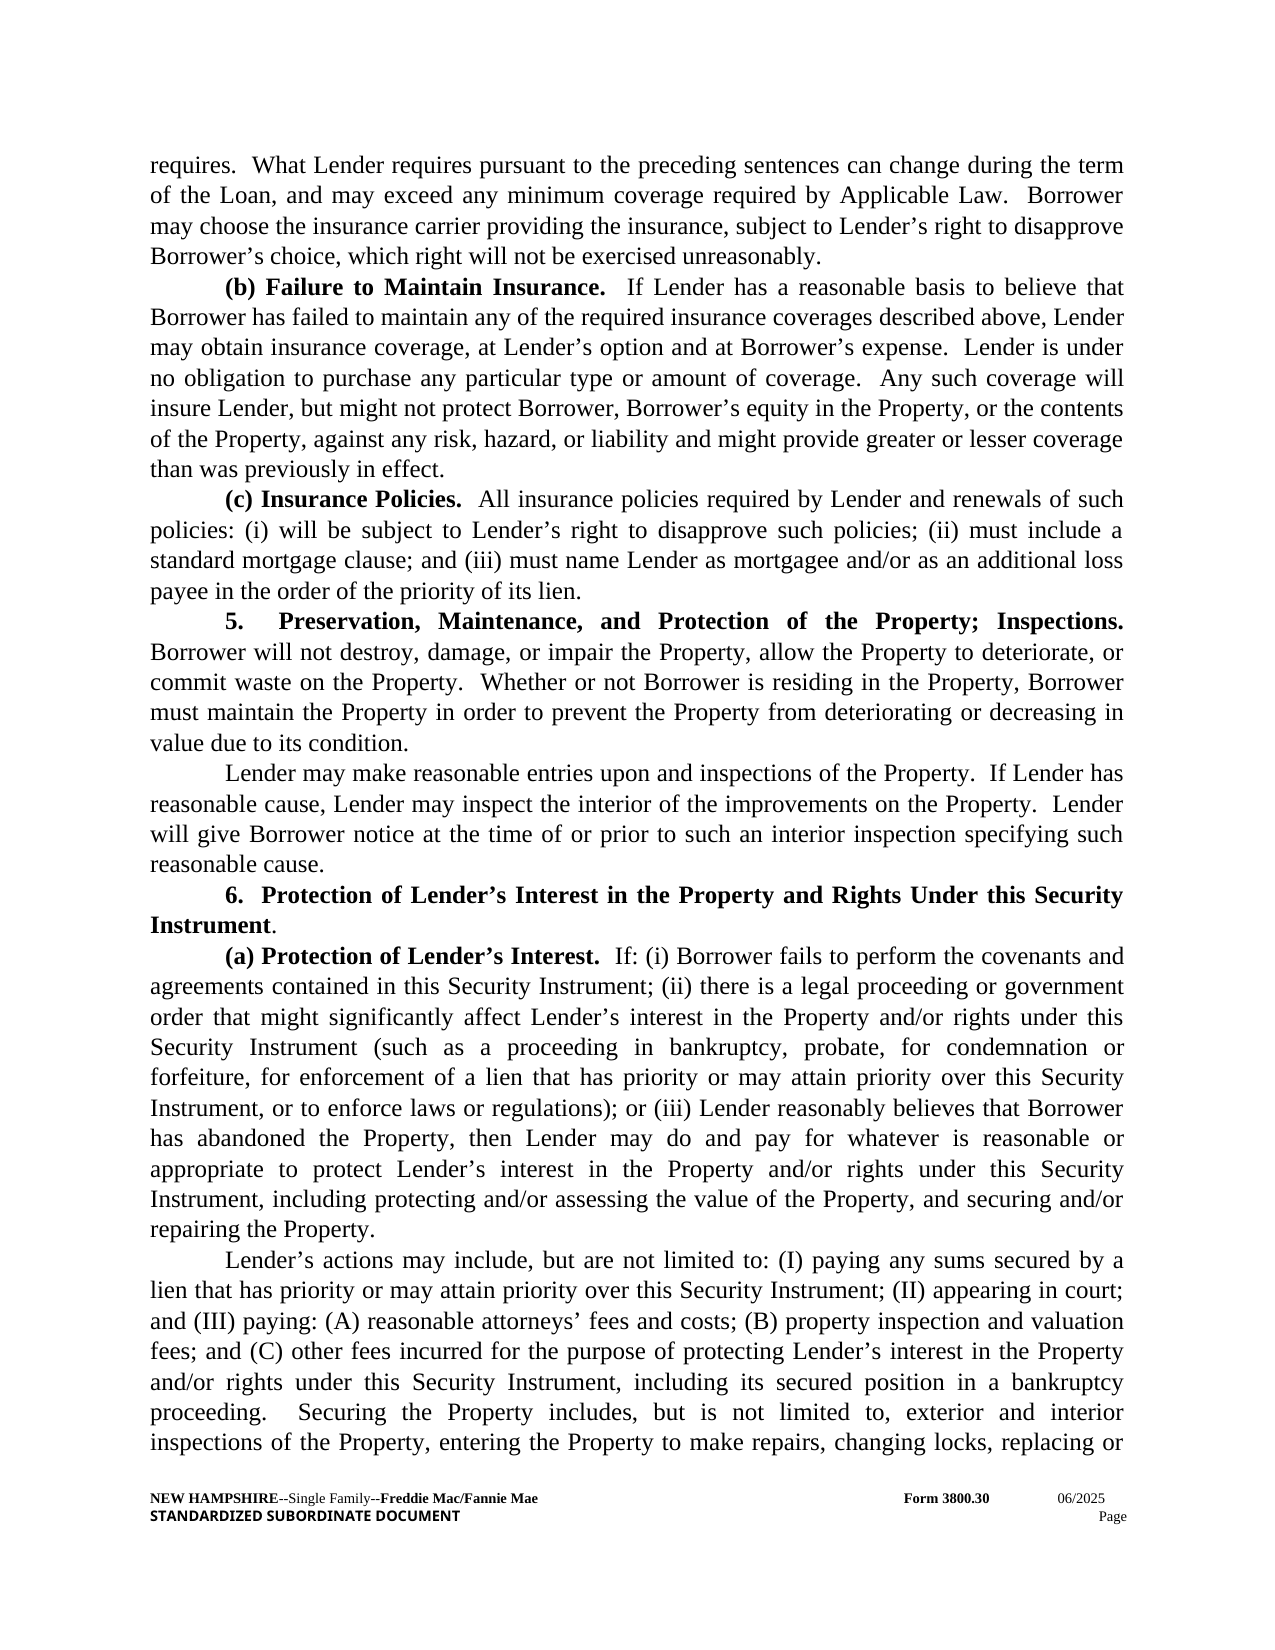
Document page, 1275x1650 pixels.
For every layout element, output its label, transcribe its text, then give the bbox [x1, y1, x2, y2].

text 5. Preservation, Maintenance, and Protection of the Property; Inspections. Borrower will not destroy, damage, or impair the Property, allow the Property to deteriorate, or commit waste on the Property. Whether or not Borrower is residing in the Property, Borrower must maintain the Property in order to prevent the Property from deteriorating or decreasing in value due to its condition. [150, 606, 1125, 757]
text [150, 1245, 1125, 1456]
text (c) Insurance Policies. All insurance policies required by Lender and renewals of such policies: (i) will be subject to Lender’s right to disapprove such policies; (ii) must include a standard mortgage clause; and (iii) must name Lender as mortgagee and/or as an additional loss payee in the order of the priority of its lien. [150, 484, 1125, 604]
text Lender may make reasonable entries upon and inspections of the Property. If Lender has reasonable cause, Lender may inspect the interior of the improvements on the Property. Lender will give Borrower notice at the time of or prior to such an interior inspection specifying such reasonable cause. [150, 758, 1125, 878]
text (b) Failure to Maintain Insurance. If Lender has a reasonable basis to believe that Borrower has failed to maintain any of the required insurance coverages described above, Lender may obtain insurance coverage, at Lender’s option and at Borrower’s expense. Lender is under no obligation to purchase any particular type or amount of coverage. Any such coverage will insure Lender, but might not protect Borrower, Borrower’s equity in the Property, or the contents of the Property, against any risk, hazard, or liability and might provide greater or lesser coverage than was previously in effect. [150, 272, 1125, 483]
text 6. Protection of Lender’s Interest in the Property and Rights Under this Security Instrument. [150, 880, 1125, 939]
text (a) Protection of Lender’s Interest. If: (i) Borrower fails to perform the covenants and agreements contained in this Security Instrument; (ii) there is a legal proceeding or government order that might significantly affect Lender’s interest in the Property and/or rights under this Security Instrument (such as a proceeding in bankruptcy, probate, for condemnation or forfeiture, for enforcement of a lien that has priority or may attain priority over this Security Instrument, or to enforce laws or regulations); or (iii) Lender reasonably believes that Borrower has abandoned the Property, then Lender may do and pay for whatever is reasonable or appropriate to protect Lender’s interest in the Property and/or rights under this Security Instrument, including protecting and/or assessing the value of the Property, and securing and/or repairing the Property. [150, 941, 1125, 1243]
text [150, 150, 1125, 270]
